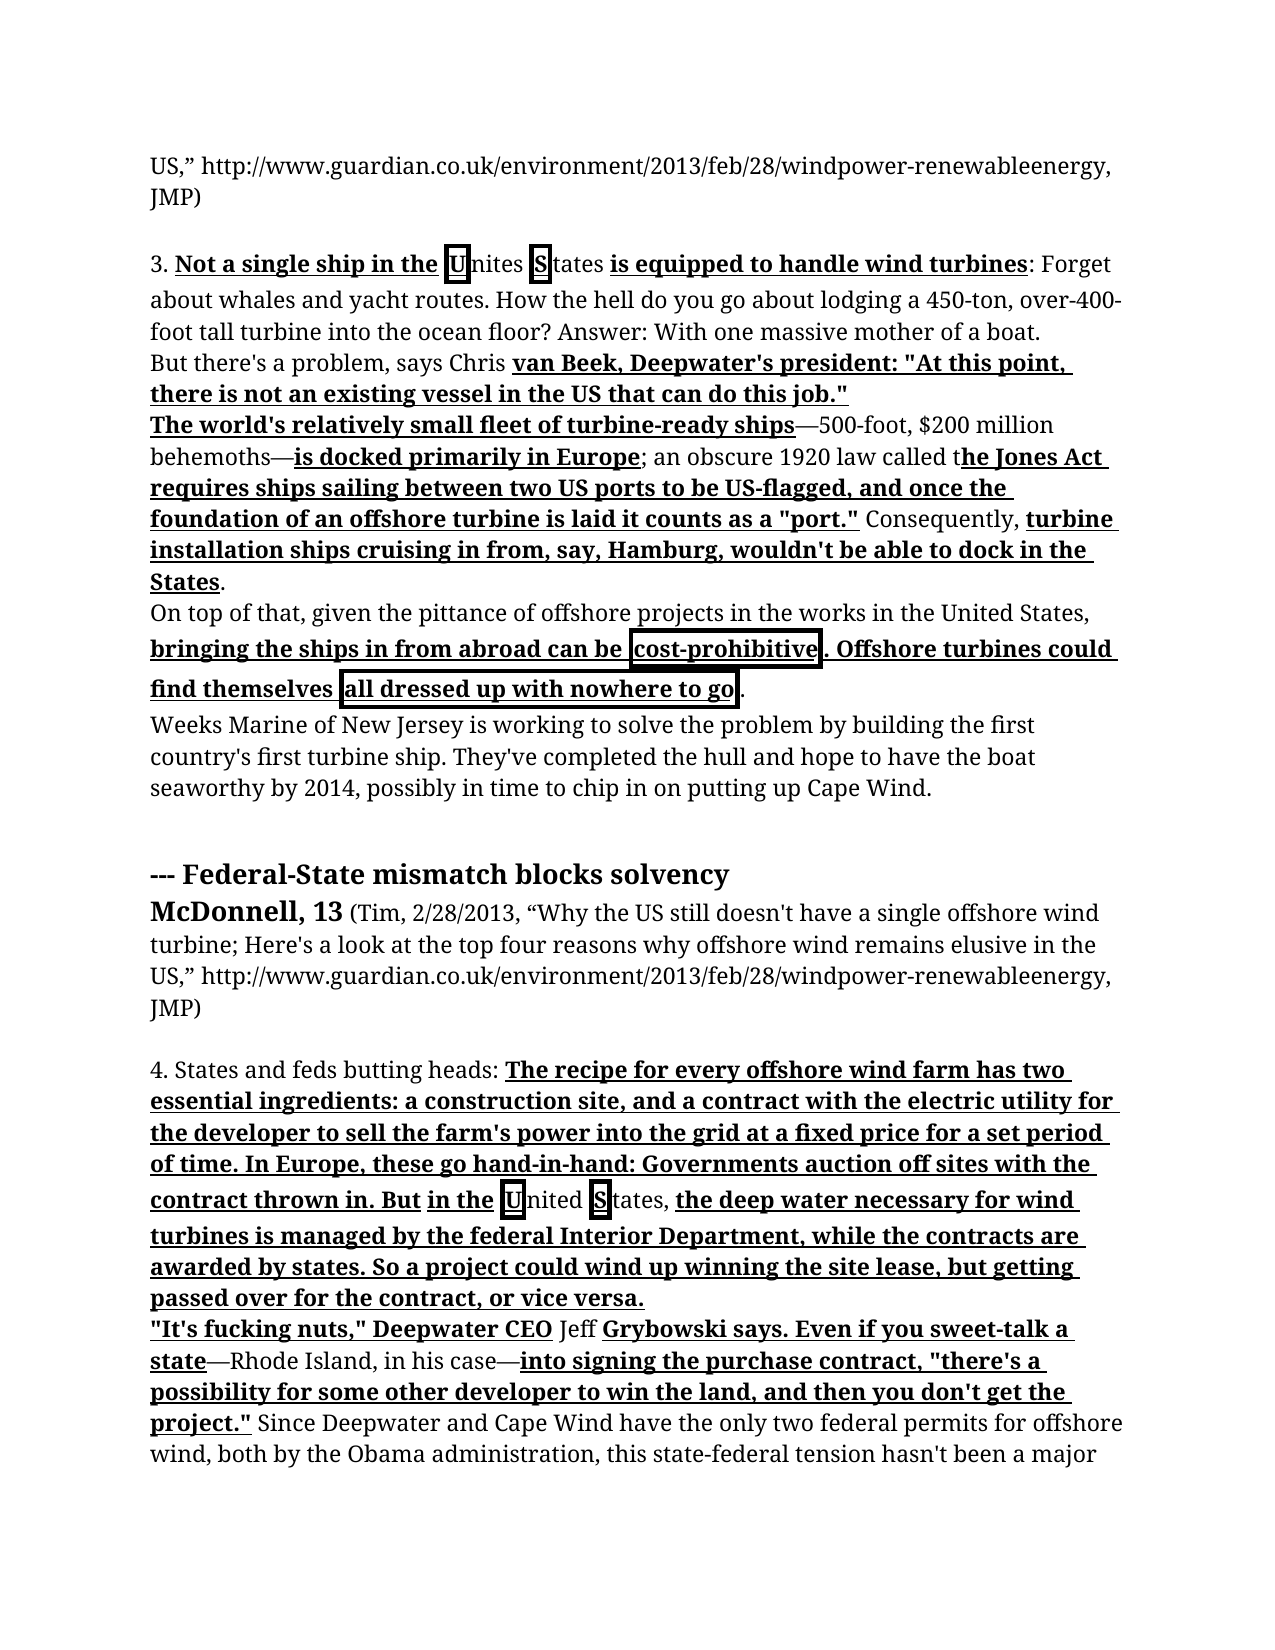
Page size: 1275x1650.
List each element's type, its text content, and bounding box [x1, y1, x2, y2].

text The world's relatively small fleet of turbine-ready ships—500-foot, $200 million behemoths—is docked primarily in Europe; an obscure 1920 law called the Jones Act requires ships sailing between two US ports to be US-flagged, and once the foundation of an offshore turbine is laid it counts as a "port." Consequently, turbine installation ships cruising in from, say, Hamburg, wouldn't be able to dock in the States. [150, 409, 1125, 597]
text 4. States and feds butting heads: The recipe for every offshore wind farm has two essential ingredients: a construction site, and a contract with the electric utility for the developer to sell the farm's power into the grid at a fixed price for a set period of time. In Europe, these go hand-in-hand: Governments auction off sites with the contract thrown in. But in the United States, the deep water necessary for wind turbines is managed by the federal Interior Department, while the contracts are awarded by states. So a project could wind up winning the site lease, but getting passed over for the contract, or vice versa. [150, 1054, 1125, 1313]
text But there's a problem, says Chris van Beek, Deepwater's president: "At this point, there is not an existing vessel in the US that can do this job." [150, 347, 1125, 409]
text On top of that, given the pittance of offshore projects in the works in the United States, bringing the ships in from abroad can be cost-prohibitive. Offshore turbines could find themselves all dressed up with nowhere to go. [150, 597, 1125, 709]
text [150, 1313, 1125, 1469]
text Weeks Marine of New Jersey is working to solve the problem by building the first country's first turbine ship. They've completed the hull and hope to have the boat seaworthy by 2014, possibly in time to chip in on putting up Cape Wind. [150, 709, 1125, 803]
subtitle --- Federal-State mismatch blocks solvency [150, 855, 1125, 892]
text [150, 150, 1125, 212]
text 3. Not a single ship in the Unites States is equipped to handle wind turbines: Forget about whales and yacht routes. How the hell do you go about lodging a 450-ton, over-400-foot tall turbine into the ocean floor? Answer: With one massive mother of a boat. [150, 244, 1125, 347]
